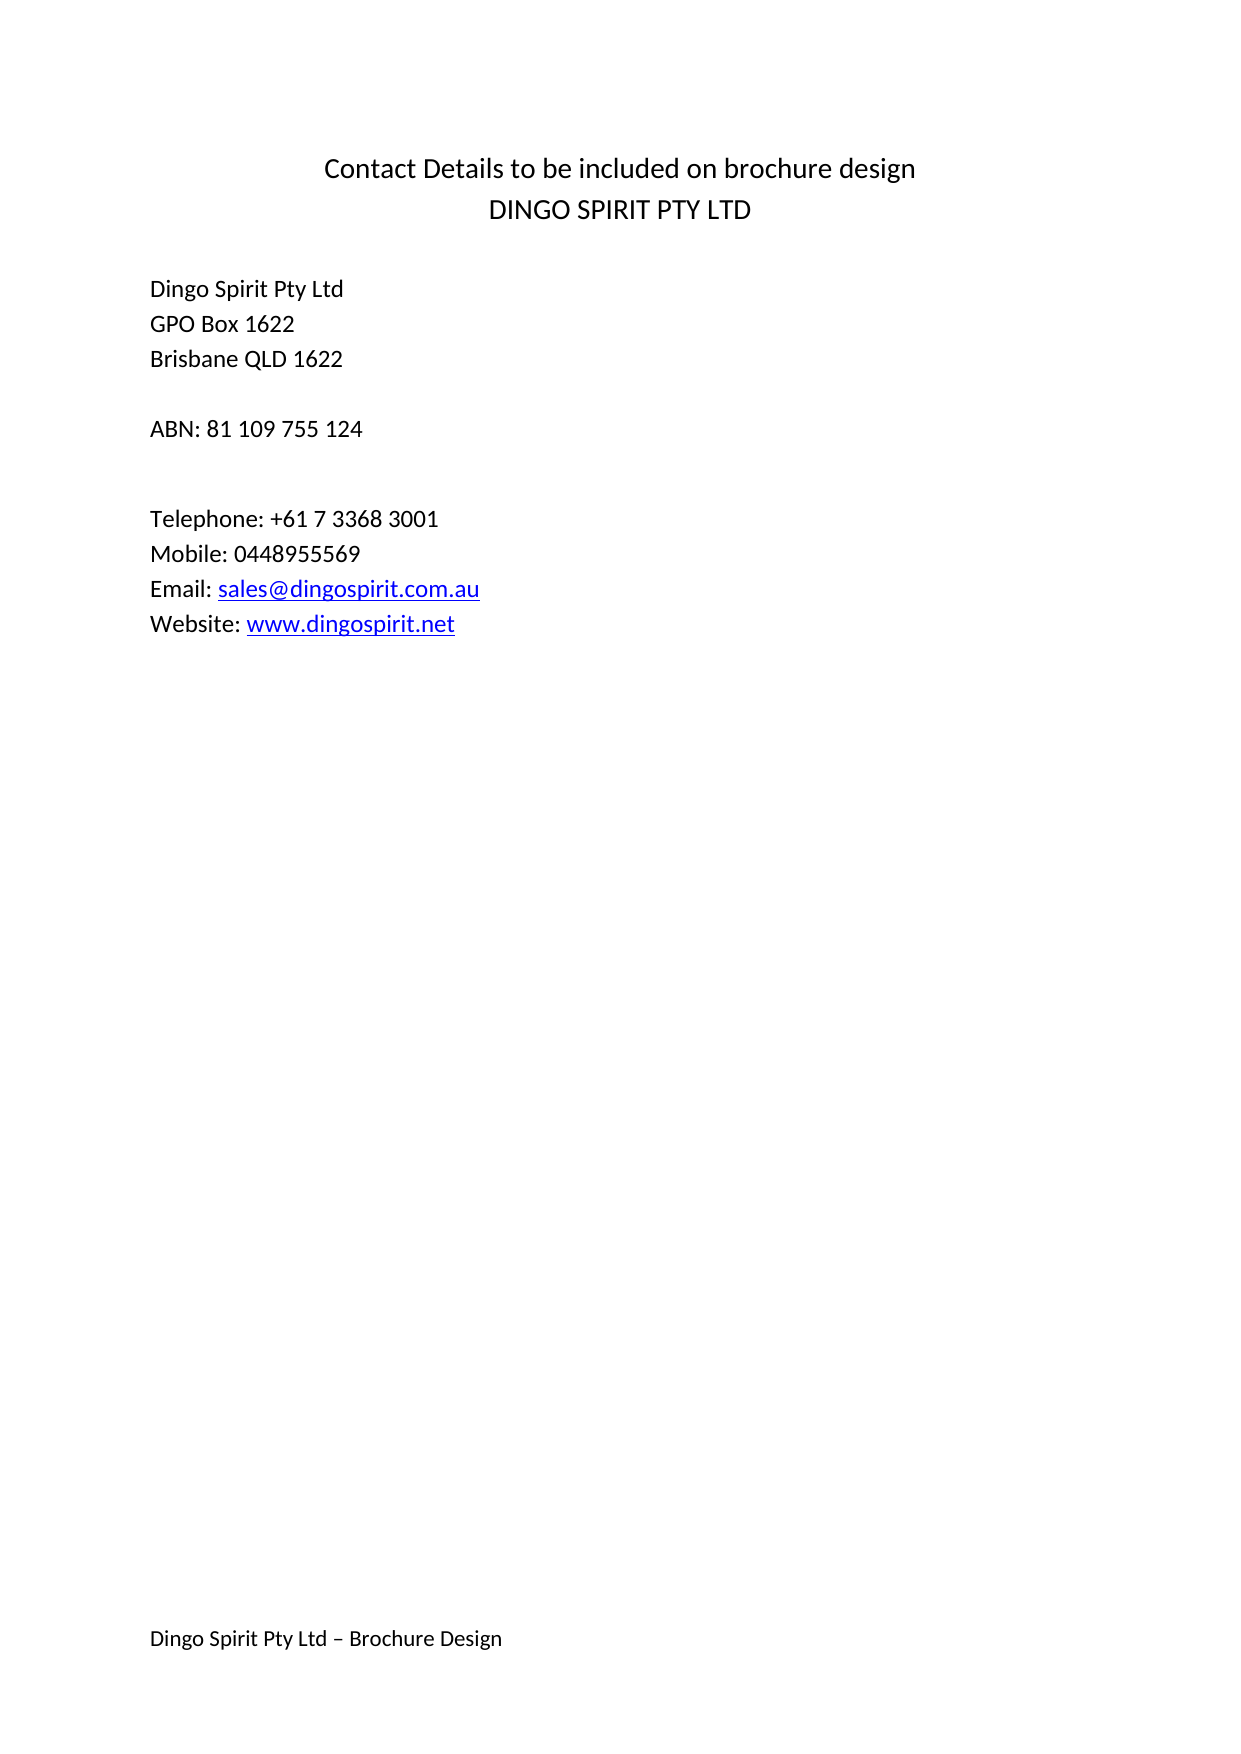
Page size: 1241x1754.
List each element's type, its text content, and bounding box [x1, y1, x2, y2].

text ABN: 81 109 755 124 [150, 413, 1090, 443]
text Brisbane QLD 1622 [150, 343, 1090, 373]
text Telephone: +61 7 3368 3001 [150, 504, 1090, 534]
text Website: www.dingospirit.net [150, 609, 1090, 639]
text Contact Details to be included on brochure design [150, 150, 1090, 186]
text DINGO SPIRIT PTY LTD [150, 191, 1090, 227]
text Mobile: 0448955569 [150, 539, 1090, 569]
text Dingo Spirit Pty Ltd [150, 273, 1090, 303]
text GPO Box 1622 [150, 308, 1090, 338]
text Email: sales@dingospirit.com.au [150, 574, 1090, 604]
